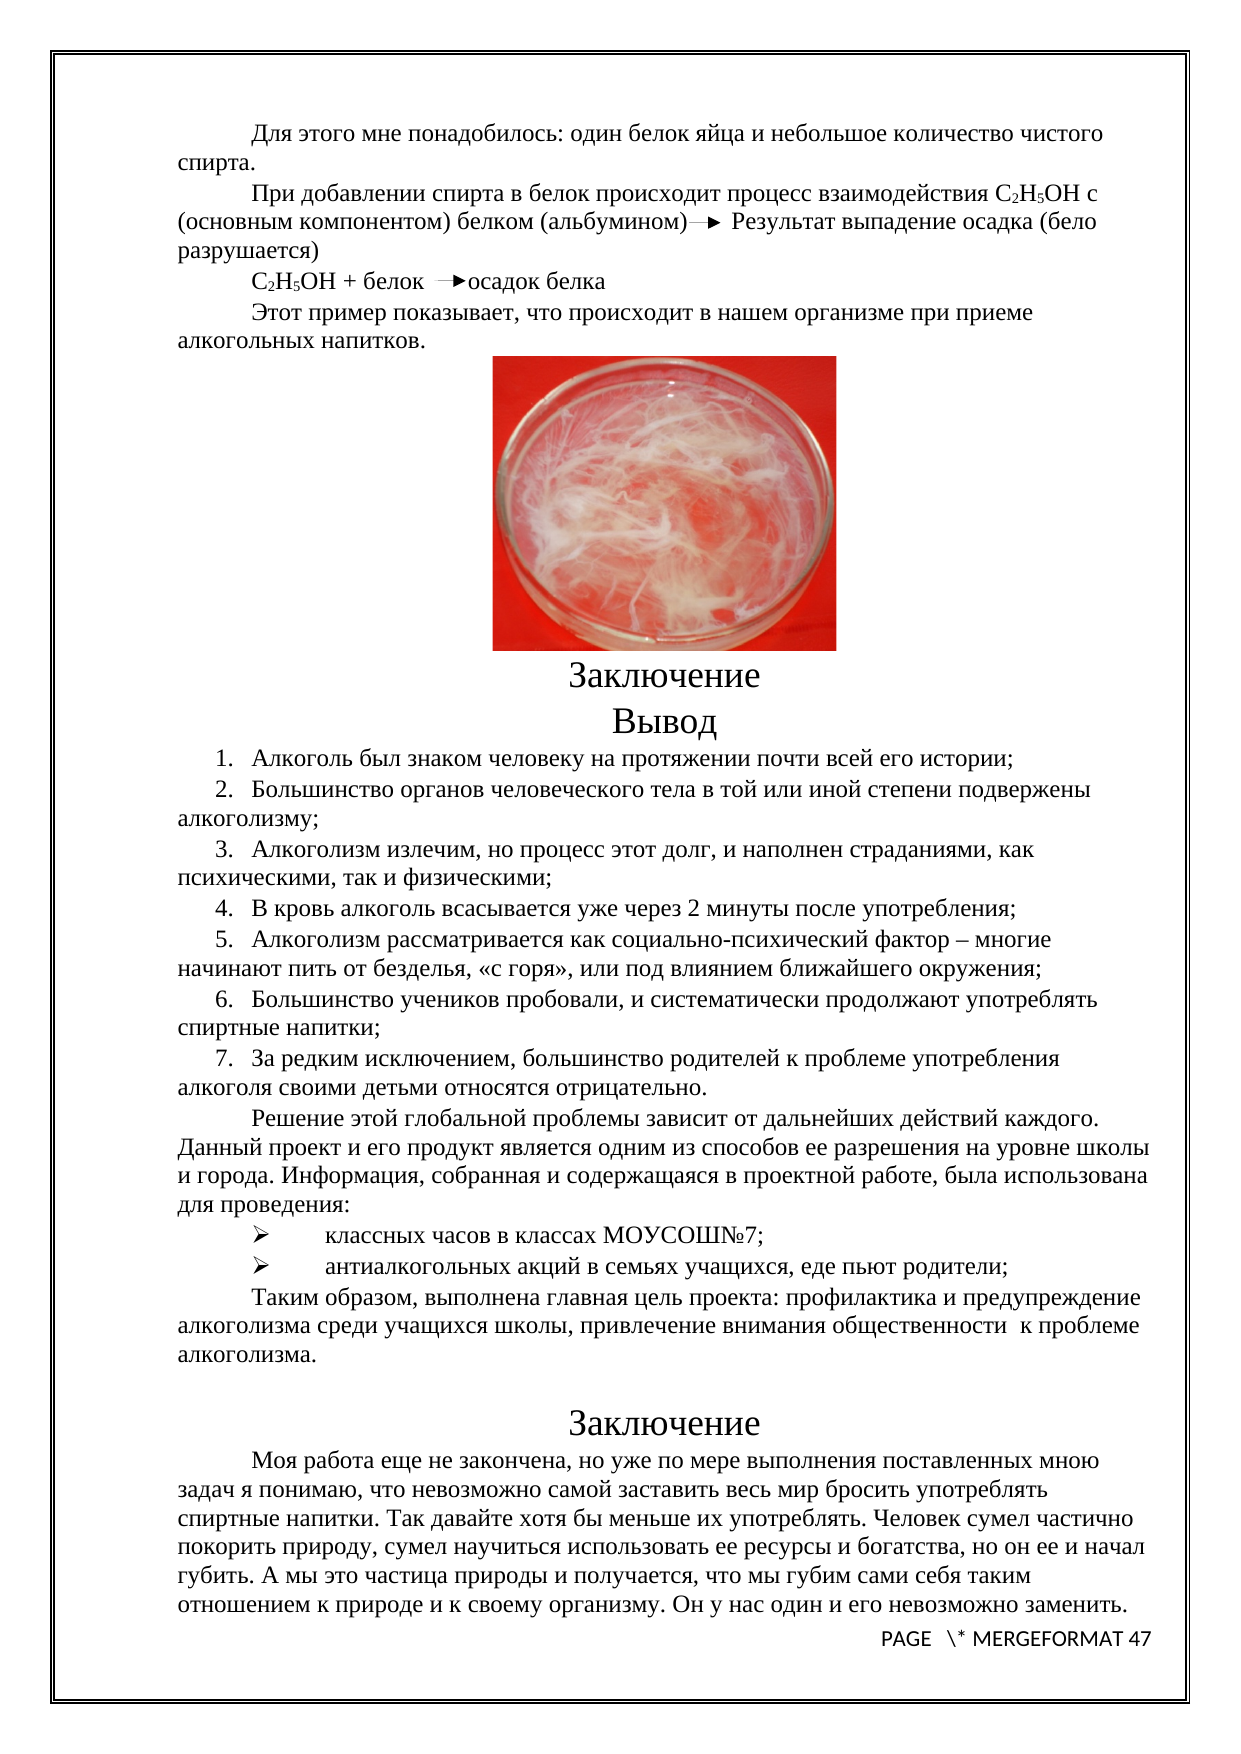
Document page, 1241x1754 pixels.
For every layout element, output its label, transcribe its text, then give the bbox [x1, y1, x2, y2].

text Этот пример показывает, что происходит в нашем организме при приеме алкогольных напитков. [177, 297, 1152, 354]
list Алкоголь был знаком человеку на протяжении почти всей его истории; [177, 743, 1152, 772]
picture [492, 356, 837, 651]
text Для этого мне понадобилось: один белок яйца и небольшое количество чистого спирта. [177, 118, 1152, 176]
text Таким образом, выполнена главная цель проекта: профилактика и предупреждение алкоголизма среди учащихся школы, привлечение внимания общественности к проблеме алкоголизма. [177, 1282, 1152, 1368]
text Заключение [177, 1400, 1152, 1443]
list антиалкогольных акций в семьях учащихся, еде пьют родители; [177, 1251, 1152, 1279]
text При добавлении спирта в белок происходит процесс взаимодействия C2H5OH с (основным компонентом) белком (альбумином) Результат выпадение осадка (бело разрушается) [177, 178, 1152, 264]
list Большинство органов человеческого тела в той или иной степени подвержены алкоголизму; [177, 774, 1152, 832]
text Заключение [177, 653, 1152, 696]
text Решение этой глобальной проблемы зависит от дальнейших действий каждого. Данный проект и его продукт является одним из способов ее разрешения на уровне школы и города. Информация, собранная и содержащаяся в проектной работе, была использована для проведения: [177, 1103, 1152, 1218]
list За редким исключением, большинство родителей к проблеме употребления алкоголя своими детьми относятся отрицательно. [177, 1043, 1152, 1101]
text C2H5OH + белок осадок белка [177, 266, 1152, 295]
list В кровь алкоголь всасывается уже через 2 минуты после употребления; [177, 893, 1152, 922]
list Алкоголизм рассматривается как социально-психический фактор – многие начинают пить от безделья, «с горя», или под влиянием ближайшего окружения; [177, 924, 1152, 982]
list Большинство учеников пробовали, и систематически продолжают употреблять спиртные напитки; [177, 984, 1152, 1041]
text Вывод [177, 698, 1152, 741]
list Алкоголизм излечим, но процесс этот долг, и наполнен страданиями, как психическими, так и физическими; [177, 834, 1152, 891]
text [177, 1445, 1152, 1618]
list классных часов в классах МОУСОШ№7; [177, 1220, 1152, 1249]
